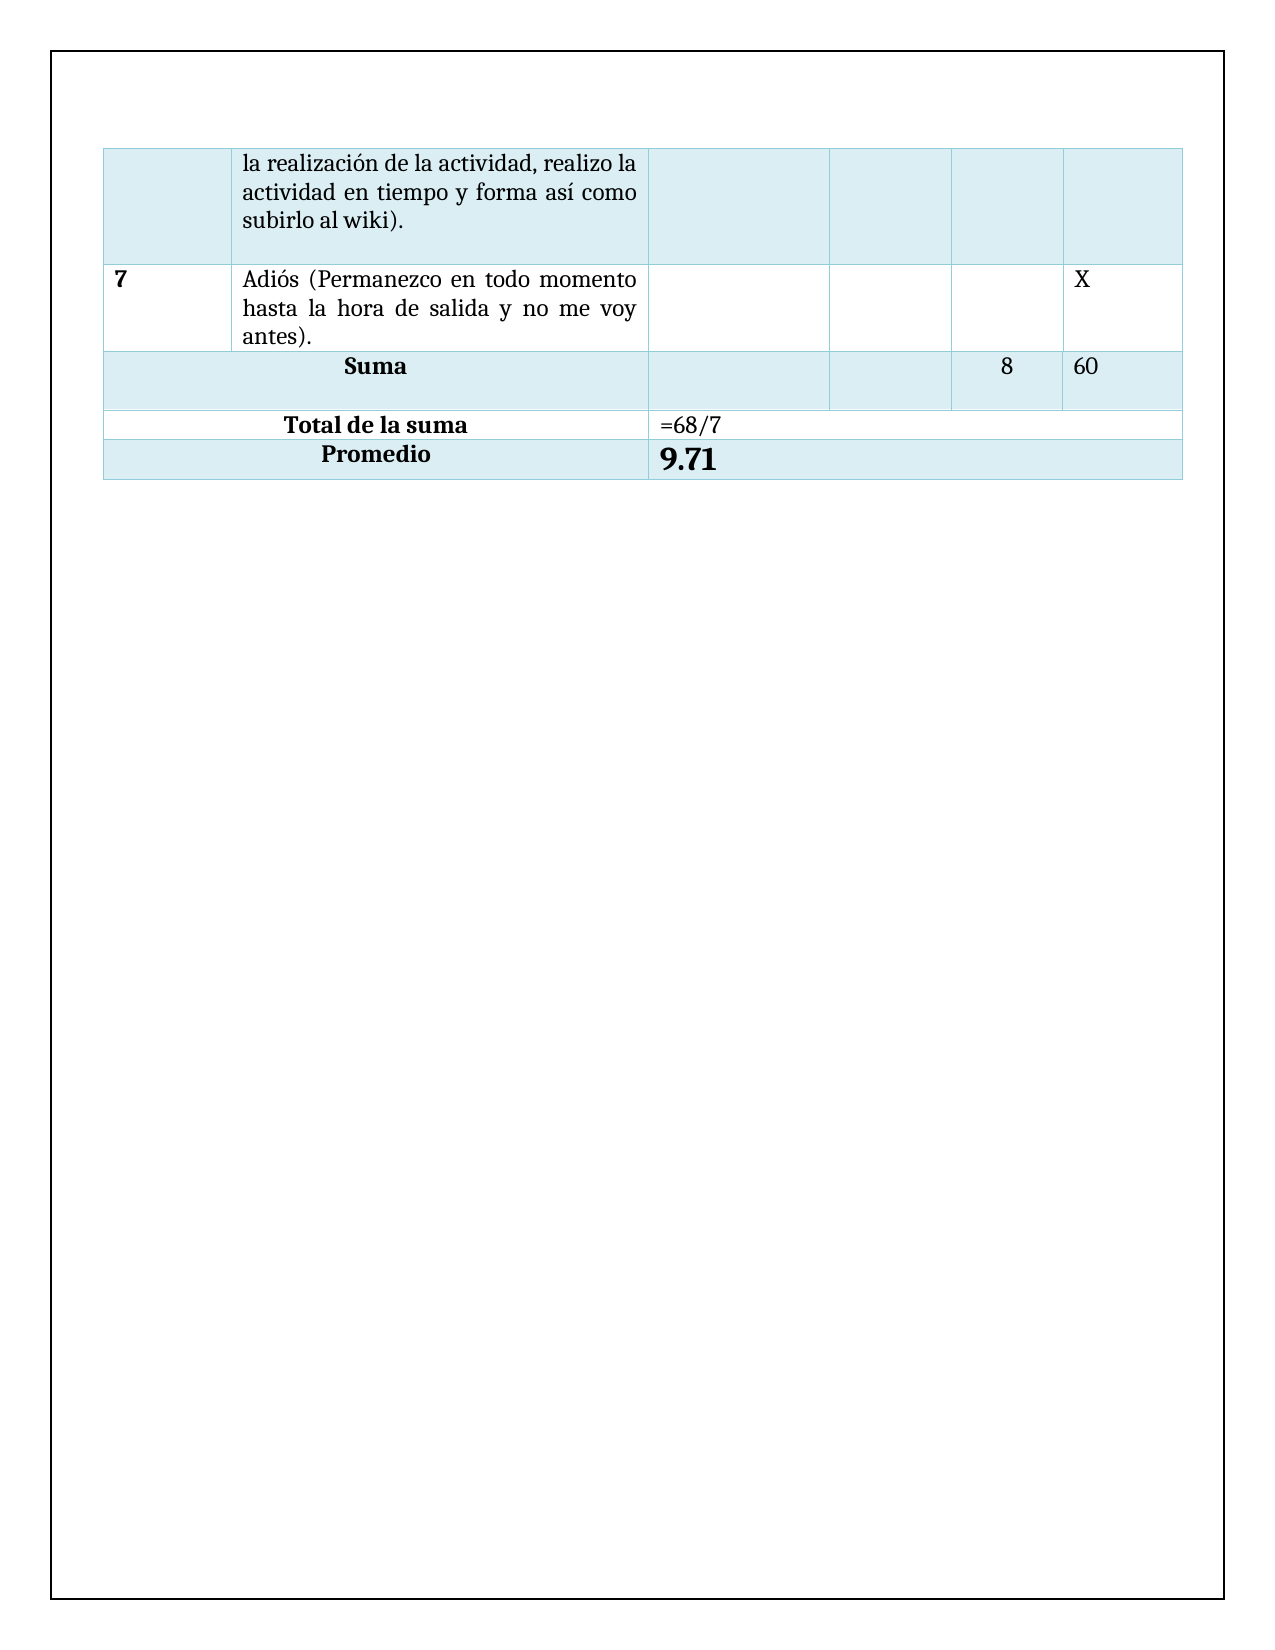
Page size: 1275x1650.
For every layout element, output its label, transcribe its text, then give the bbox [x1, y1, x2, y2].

table_cell 7 [104, 265, 231, 351]
table_cell [649, 149, 829, 264]
table_cell [830, 352, 951, 409]
table_cell [649, 265, 829, 351]
table_cell Suma [104, 352, 648, 409]
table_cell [232, 149, 648, 264]
table_cell Total de la suma [104, 411, 648, 439]
table_cell X [1064, 149, 1182, 264]
table_cell Adiós (Permanezco en todo momento hasta la hora de salida y no me voy antes). [232, 265, 648, 351]
table_cell 9.71 [649, 440, 1182, 479]
table_cell 60 [1063, 352, 1182, 409]
table_cell X [1064, 265, 1182, 351]
table_cell [830, 149, 951, 264]
table_cell [830, 265, 951, 351]
table_cell 8 [952, 352, 1062, 409]
table_cell =68/7 [649, 411, 1182, 439]
table_cell 6 [104, 149, 231, 264]
table_cell [952, 265, 1063, 351]
table_cell [649, 352, 829, 409]
table_cell Promedio [104, 440, 648, 479]
table_cell [952, 149, 1063, 264]
